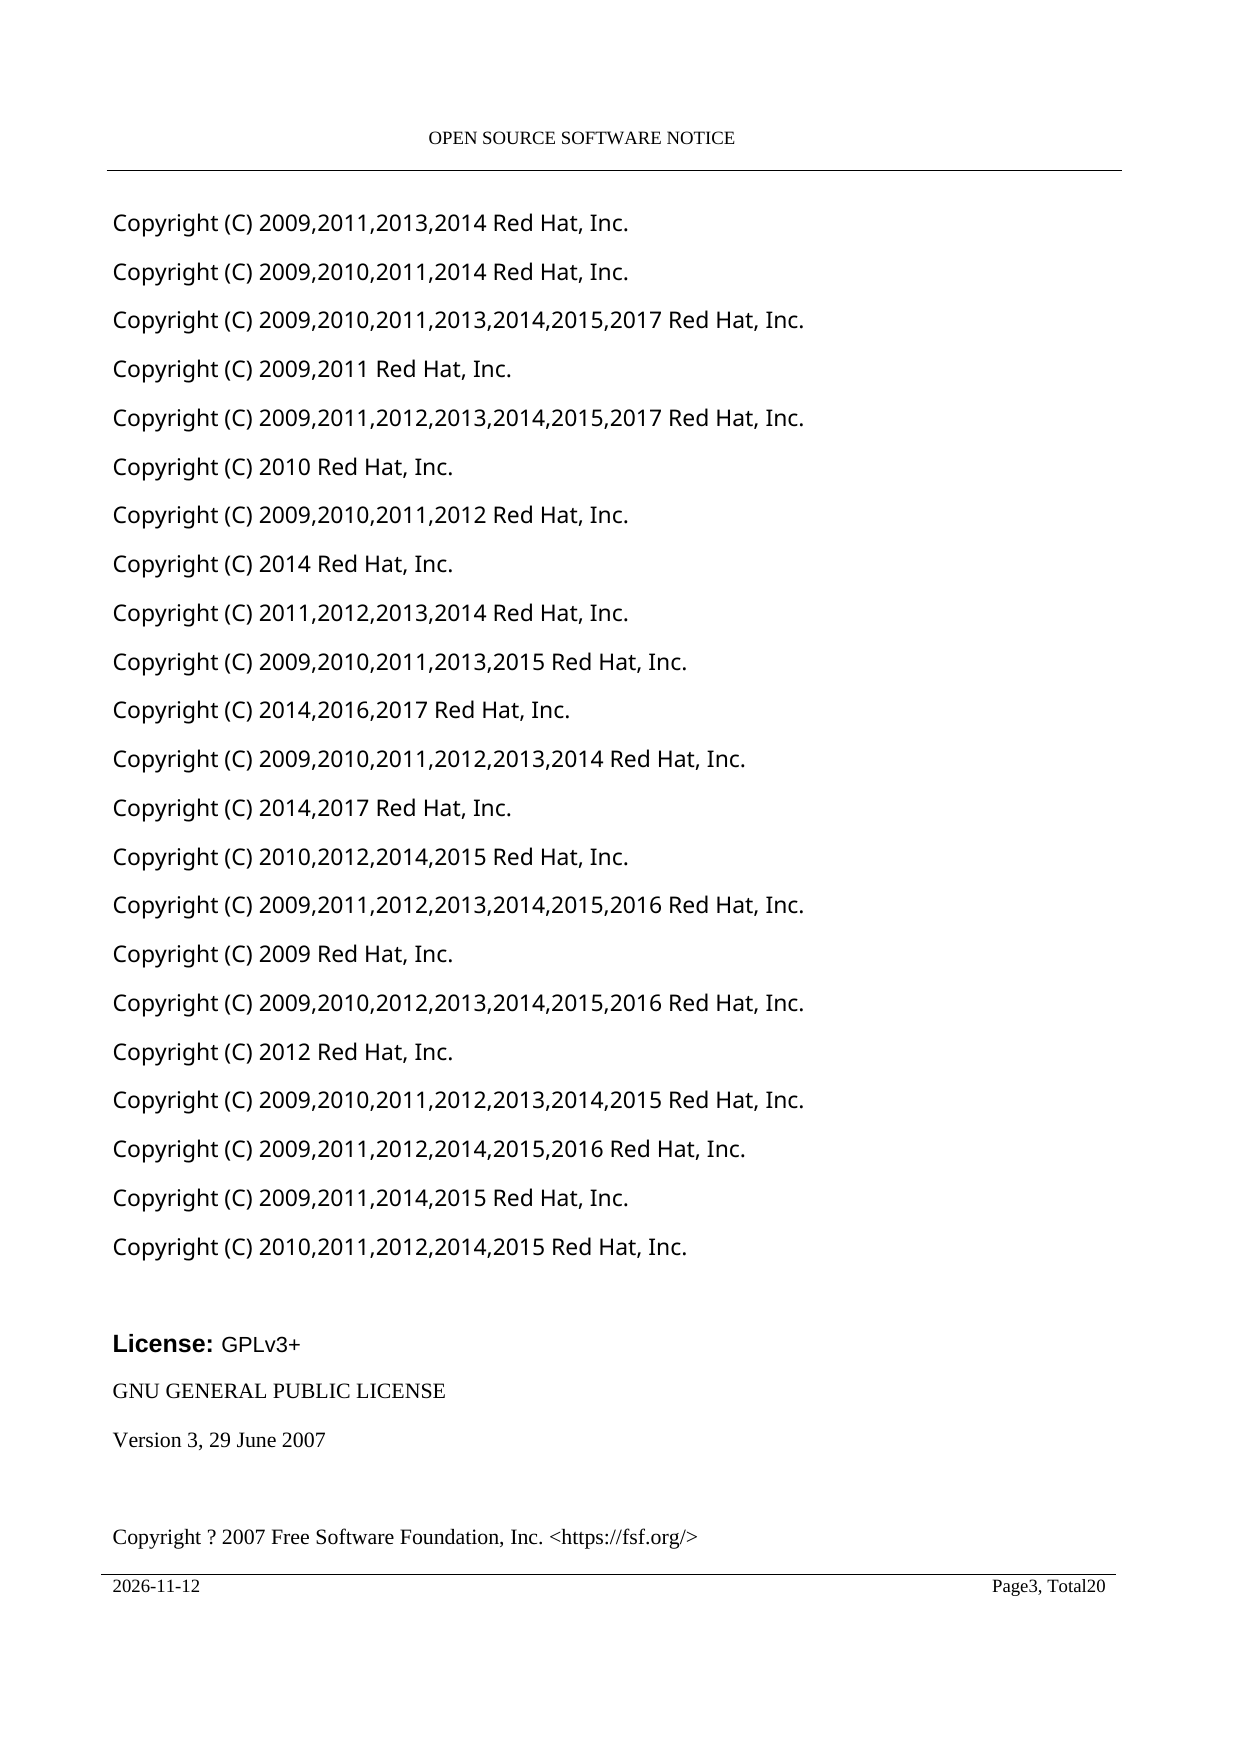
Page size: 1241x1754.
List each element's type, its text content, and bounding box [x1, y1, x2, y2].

text License: GPLv3+ [112, 1328, 1128, 1360]
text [112, 206, 1128, 1311]
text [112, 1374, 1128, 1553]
